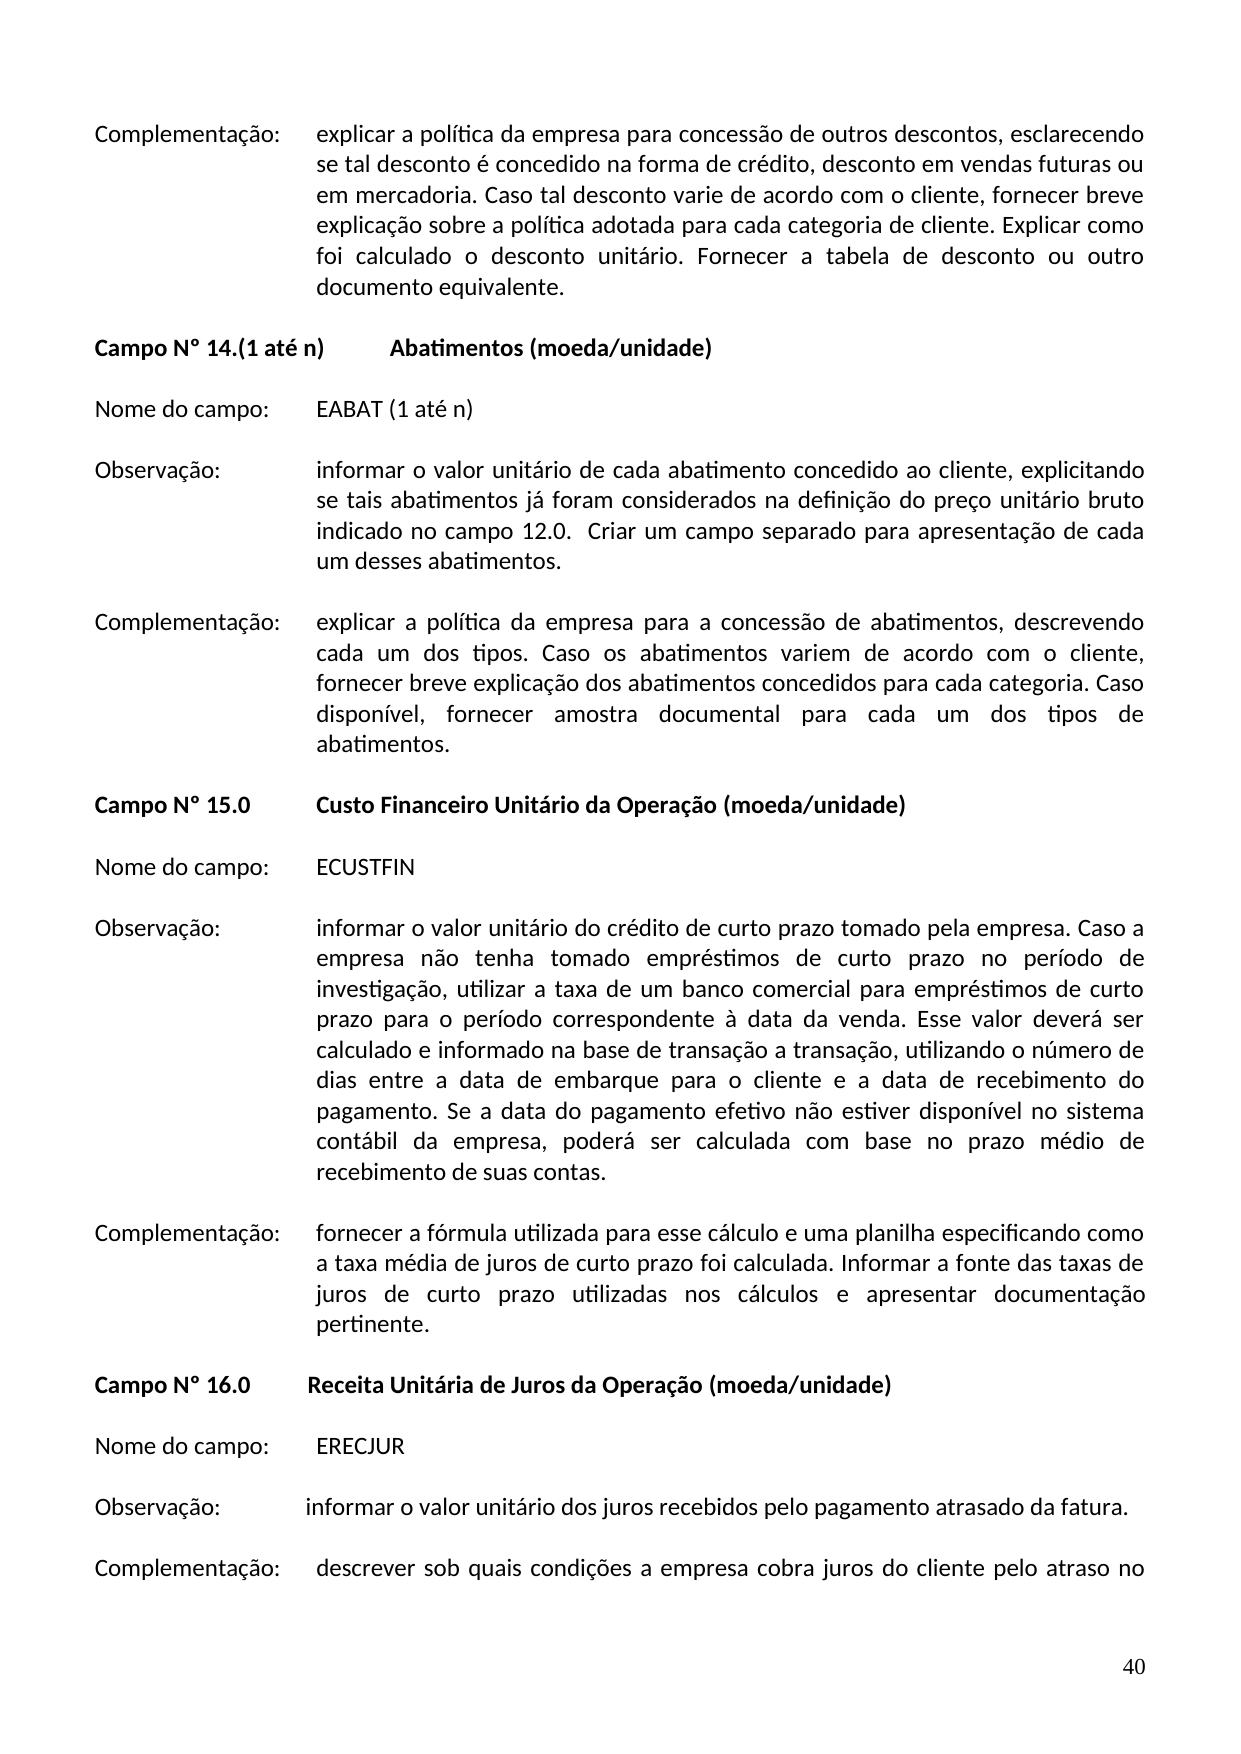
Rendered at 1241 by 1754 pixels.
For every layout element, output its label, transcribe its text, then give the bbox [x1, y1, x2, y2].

text Observação: informar o valor unitário de cada abatimento concedido ao cliente, explicitando se tais abatimentos já foram considerados na definição do preço unitário bruto indicado no campo 12.0. Criar um campo separado para apresentação de cada um desses abatimentos. [94, 454, 1146, 576]
text Campo Nº 14.(1 até n) Abatimentos (moeda/unidade) [94, 332, 1146, 362]
text Nome do campo: ERECJUR [94, 1431, 1146, 1461]
text Complementação: fornecer a fórmula utilizada para esse cálculo e uma planilha especificando como a taxa média de juros de curto prazo foi calculada. Informar a fonte das taxas de juros de curto prazo utilizadas nos cálculos e apresentar documentação pertinente. [94, 1217, 1146, 1339]
text Nome do campo: EABAT (1 até n) [94, 393, 1146, 423]
text Complementação: explicar a política da empresa para a concessão de abatimentos, descrevendo cada um dos tipos. Caso os abatimentos variem de acordo com o cliente, fornecer breve explicação dos abatimentos concedidos para cada categoria. Caso disponível, fornecer amostra documental para cada um dos tipos de abatimentos. [94, 606, 1146, 759]
text Complementação: explicar a política da empresa para concessão de outros descontos, esclarecendo se tal desconto é concedido na forma de crédito, desconto em vendas futuras ou em mercadoria. Caso tal desconto varie de acordo com o cliente, fornecer breve explicação sobre a política adotada para cada categoria de cliente. Explicar como foi calculado o desconto unitário. Fornecer a tabela de desconto ou outro documento equivalente. [94, 118, 1146, 301]
text Observação: informar o valor unitário do crédito de curto prazo tomado pela empresa. Caso a empresa não tenha tomado empréstimos de curto prazo no período de investigação, utilizar a taxa de um banco comercial para empréstimos de curto prazo para o período correspondente à data da venda. Esse valor deverá ser calculado e informado na base de transação a transação, utilizando o número de dias entre a data de embarque para o cliente e a data de recebimento do pagamento. Se a data do pagamento efetivo não estiver disponível no sistema contábil da empresa, poderá ser calculada com base no prazo médio de recebimento de suas contas. [94, 912, 1146, 1186]
text Observação: informar o valor unitário dos juros recebidos pelo pagamento atrasado da fatura. [94, 1492, 1146, 1522]
text Campo Nº 16.0 Receita Unitária de Juros da Operação (moeda/unidade) [94, 1369, 1146, 1400]
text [94, 1553, 1146, 1583]
text Nome do campo: ECUSTFIN [94, 851, 1146, 881]
text Campo Nº 15.0 Custo Financeiro Unitário da Operação (moeda/unidade) [94, 789, 1146, 820]
